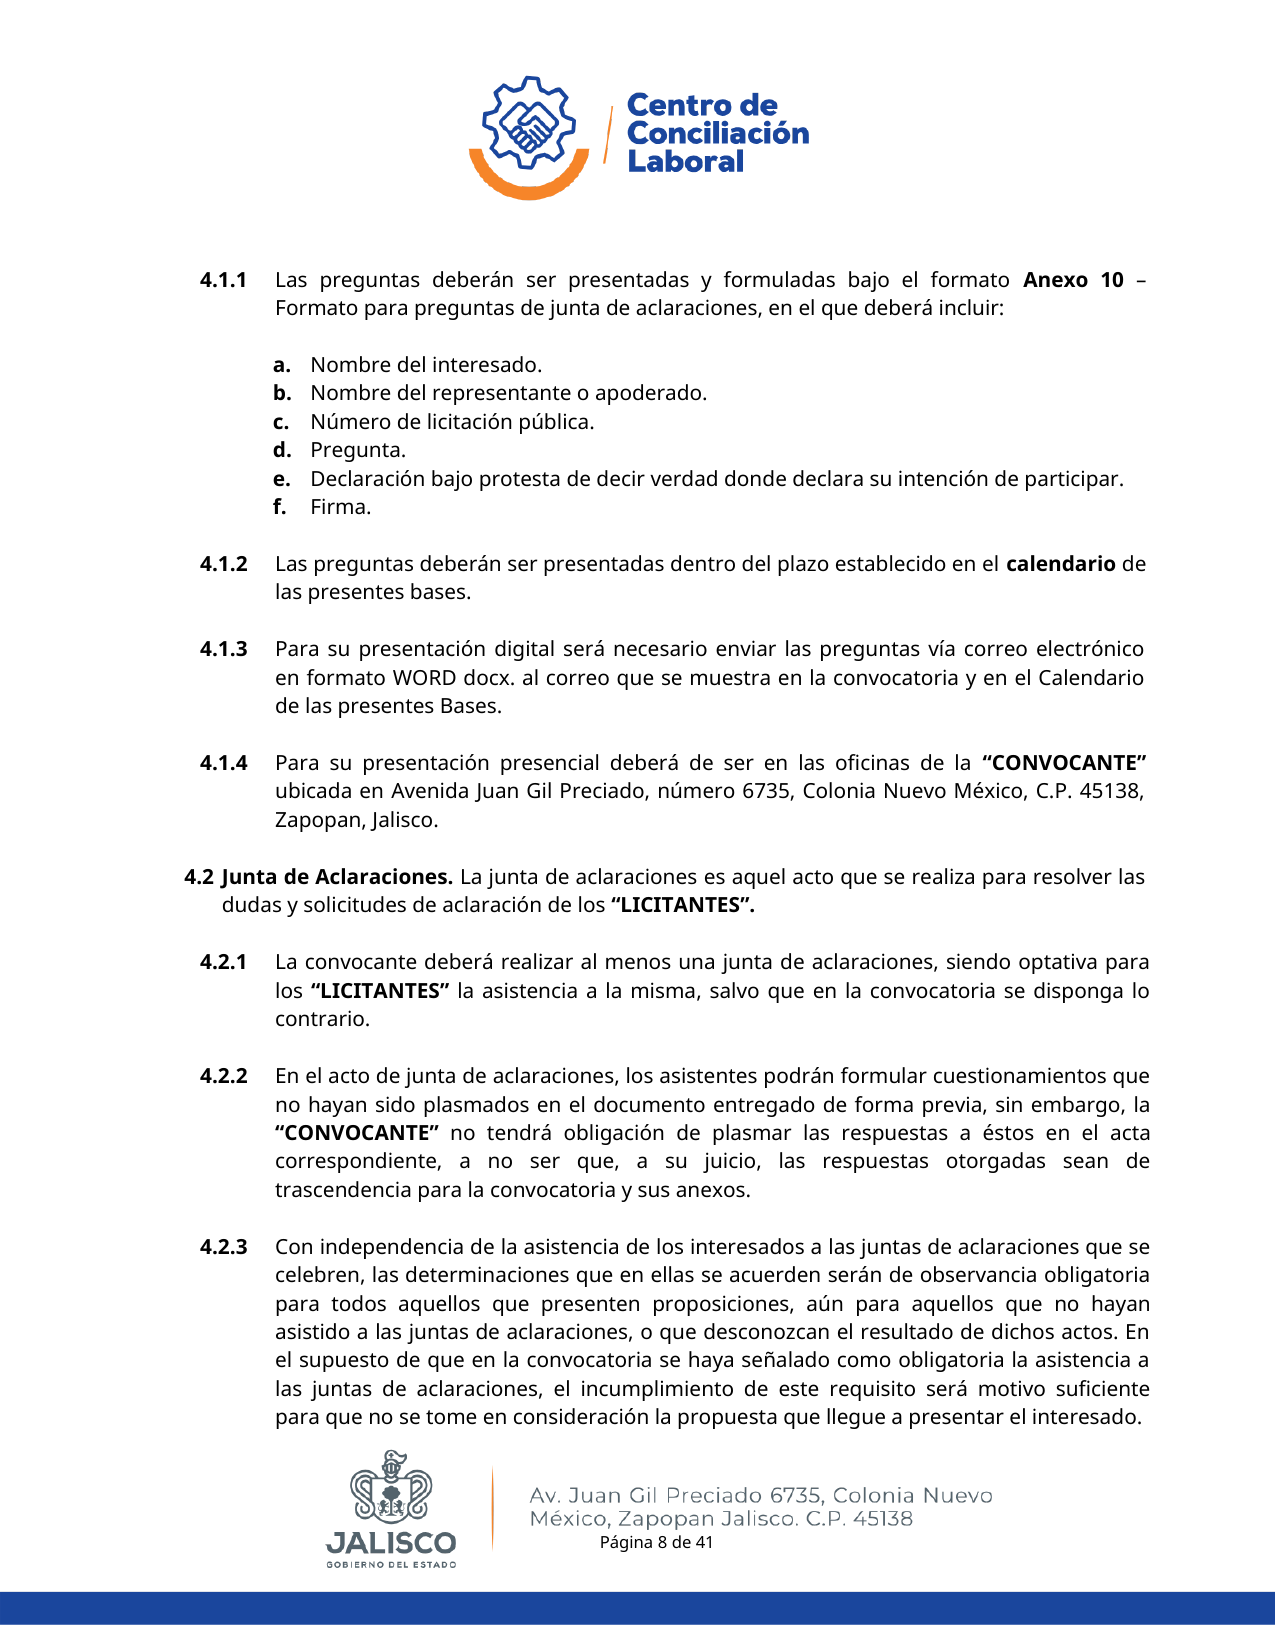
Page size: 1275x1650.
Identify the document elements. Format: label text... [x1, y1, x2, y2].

list Las preguntas deberán ser presentadas y formuladas bajo el formato Anexo 10 – Formato para preguntas de junta de aclaraciones, en el que deberá incluir: [200, 265, 1146, 322]
list La convocante deberá realizar al menos una junta de aclaraciones, siendo optativa para los “LICITANTES” la asistencia a la misma, salvo que en la convocatoria se disponga lo contrario. [200, 947, 1152, 1033]
list Pregunta. [273, 435, 1146, 464]
picture [0, 3, 1275, 1650]
list Declaración bajo protesta de decir verdad donde declara su intención de participar. [273, 464, 1146, 492]
list Nombre del interesado. [273, 350, 1146, 378]
list Junta de Aclaraciones. La junta de aclaraciones es aquel acto que se realiza para resolver las dudas y solicitudes de aclaración de los “LICITANTES”. [184, 862, 1146, 919]
list Número de licitación pública. [273, 407, 1146, 435]
list Firma. [273, 492, 1146, 521]
list En el acto de junta de aclaraciones, los asistentes podrán formular cuestionamientos que no hayan sido plasmados en el documento entregado de forma previa, sin embargo, la “CONVOCANTE” no tendrá obligación de plasmar las respuestas a éstos en el acta correspondiente, a no ser que, a su juicio, las respuestas otorgadas sean de trascendencia para la convocatoria y sus anexos. [200, 1061, 1152, 1203]
list Nombre del representante o apoderado. [273, 378, 1146, 407]
list Con independencia de la asistencia de los interesados a las juntas de aclaraciones que se celebren, las determinaciones que en ellas se acuerden serán de observancia obligatoria para todos aquellos que presenten proposiciones, aún para aquellos que no hayan asistido a las juntas de aclaraciones, o que desconozcan el resultado de dichos actos. En el supuesto de que en la convocatoria se haya señalado como obligatoria la asistencia a las juntas de aclaraciones, el incumplimiento de este requisito será motivo suficiente para que no se tome en consideración la propuesta que llegue a presentar el interesado. [200, 1232, 1152, 1431]
list Las preguntas deberán ser presentadas dentro del plazo establecido en el calendario de las presentes bases. [200, 549, 1146, 606]
list Para su presentación presencial deberá de ser en las oficinas de la “CONVOCANTE” ubicada en Avenida Juan Gil Preciado, número 6735, Colonia Nuevo México, C.P. 45138, Zapopan, Jalisco. [200, 748, 1146, 833]
list Para su presentación digital será necesario enviar las preguntas vía correo electrónico en formato WORD docx. al correo que se muestra en la convocatoria y en el Calendario de las presentes Bases. [200, 634, 1146, 720]
